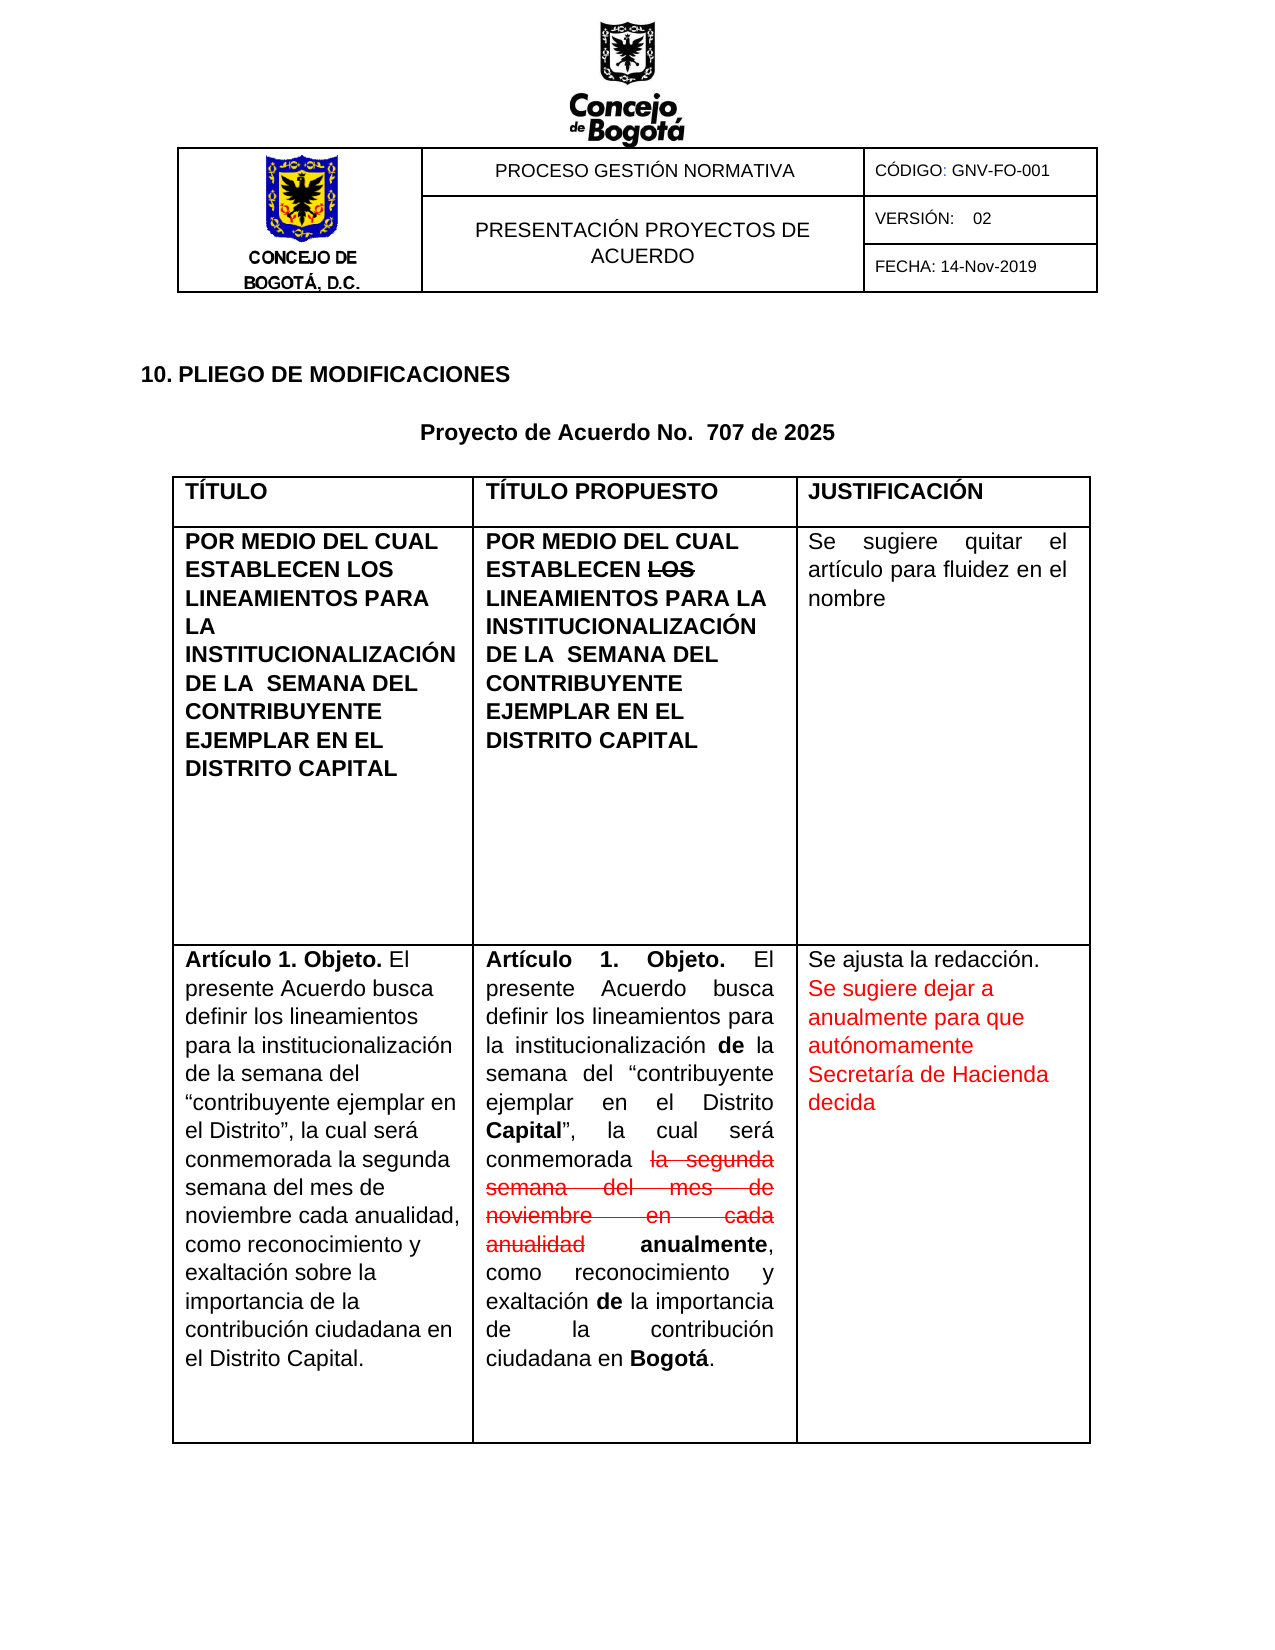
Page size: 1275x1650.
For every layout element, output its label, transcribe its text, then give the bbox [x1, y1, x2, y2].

table_header JUSTIFICACIÓN [798, 478, 1089, 526]
table_cell POR MEDIO DEL CUAL ESTABLECEN LOS LINEAMIENTOS PARA LA INSTITUCIONALIZACIÓN DE LA SEMANA DEL CONTRIBUYENTE EJEMPLAR EN EL DISTRITO CAPITAL [474, 528, 796, 944]
table_header TÍTULO PROPUESTO [474, 478, 796, 526]
table_cell POR MEDIO DEL CUAL ESTABLECEN LOS LINEAMIENTOS PARA LA INSTITUCIONALIZACIÓN DE LA SEMANA DEL CONTRIBUYENTE EJEMPLAR EN EL DISTRITO CAPITAL [174, 528, 472, 944]
picture [569, 21, 685, 147]
table_cell Se sugiere quitar el artículo para fluidez en el nombre [798, 528, 1089, 944]
table_cell Artículo 1. Objeto. El presente Acuerdo busca definir los lineamientos para la institucionalización de la semana del “contribuyente ejemplar en el Distrito Capital”, la cual será conmemorada la segunda semana del mes de noviembre en cada anualidad anualmente, como reconocimiento y exaltación de la importancia de la contribución ciudadana en Bogotá. [474, 946, 796, 1442]
subtitle PLIEGO DE MODIFICACIONES [141, 361, 1200, 387]
picture [240, 150, 363, 291]
table_cell Artículo 1. Objeto. El presente Acuerdo busca definir los lineamientos para la institucionalización de la semana del “contribuyente ejemplar en el Distrito”, la cual será conmemorada la segunda semana del mes de noviembre cada anualidad, como reconocimiento y exaltación sobre la importancia de la contribución ciudadana en el Distrito Capital. [174, 946, 472, 1442]
text Proyecto de Acuerdo No. 707 de 2025 [270, 419, 985, 445]
table_header TÍTULO [174, 478, 472, 526]
table_cell Se ajusta la redacción. Se sugiere dejar a anualmente para que autónomamente Secretaría de Hacienda decida [798, 946, 1089, 1442]
